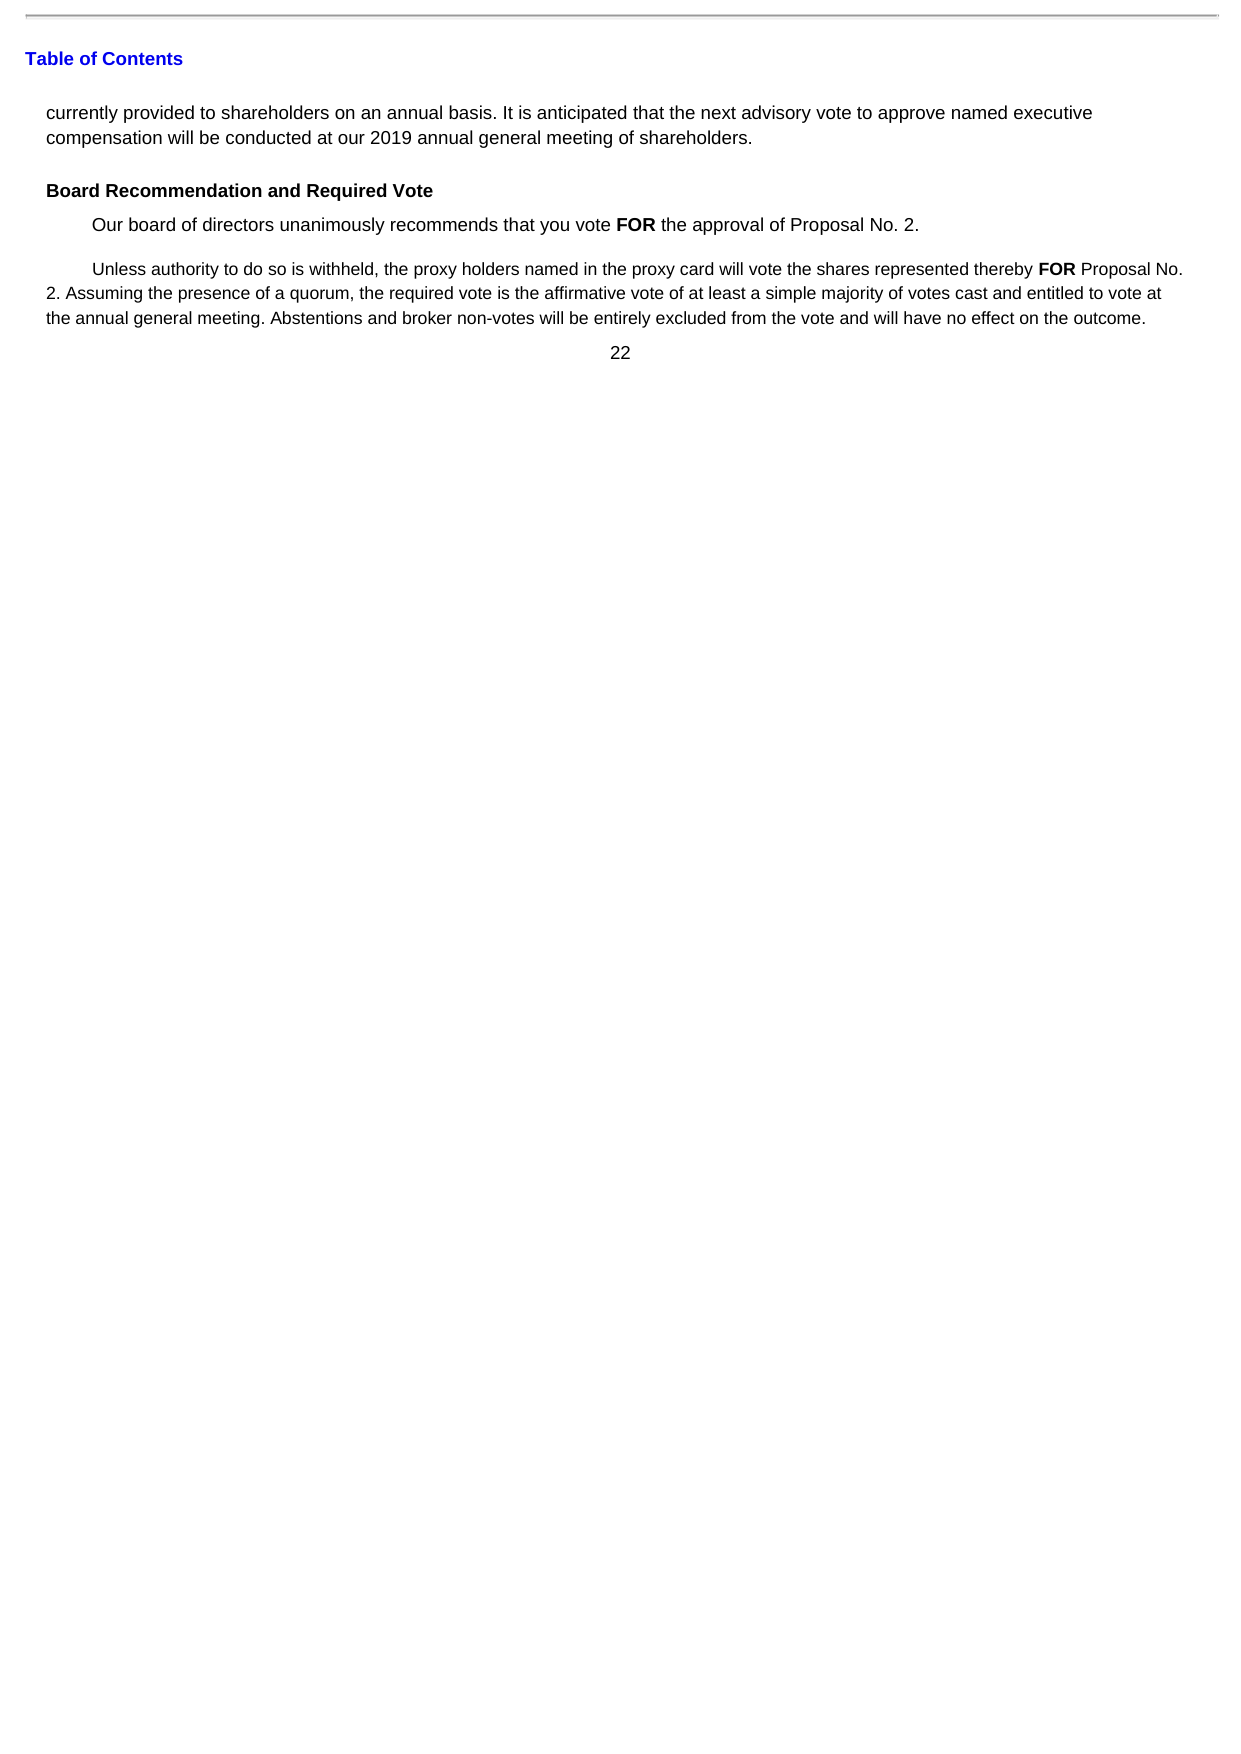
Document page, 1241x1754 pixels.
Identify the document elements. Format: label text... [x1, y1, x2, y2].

text 22 [25, 342, 1215, 363]
picture [23, 14, 1220, 21]
text currently provided to shareholders on an annual basis. It is anticipated that the next advisory vote to approve named executive compensation will be conducted at our 2019 annual general meeting of shareholders. [46, 102, 1157, 148]
text Board Recommendation and Required Vote [46, 180, 1184, 201]
text Our board of directors unanimously recommends that you vote FOR the approval of Proposal No. 2. [92, 214, 1184, 235]
text Unless authority to do so is withheld, the proxy holders named in the proxy card will vote the shares represented thereby FOR Proposal No. 2. Assuming the presence of a quorum, the required vote is the affirmative vote of at least a simple majority of votes cast and entitled to vote at the annual general meeting. Abstentions and broker non-votes will be entirely excluded from the vote and will have no effect on the outcome. [46, 259, 1184, 328]
text Table of Contents [25, 48, 1184, 69]
